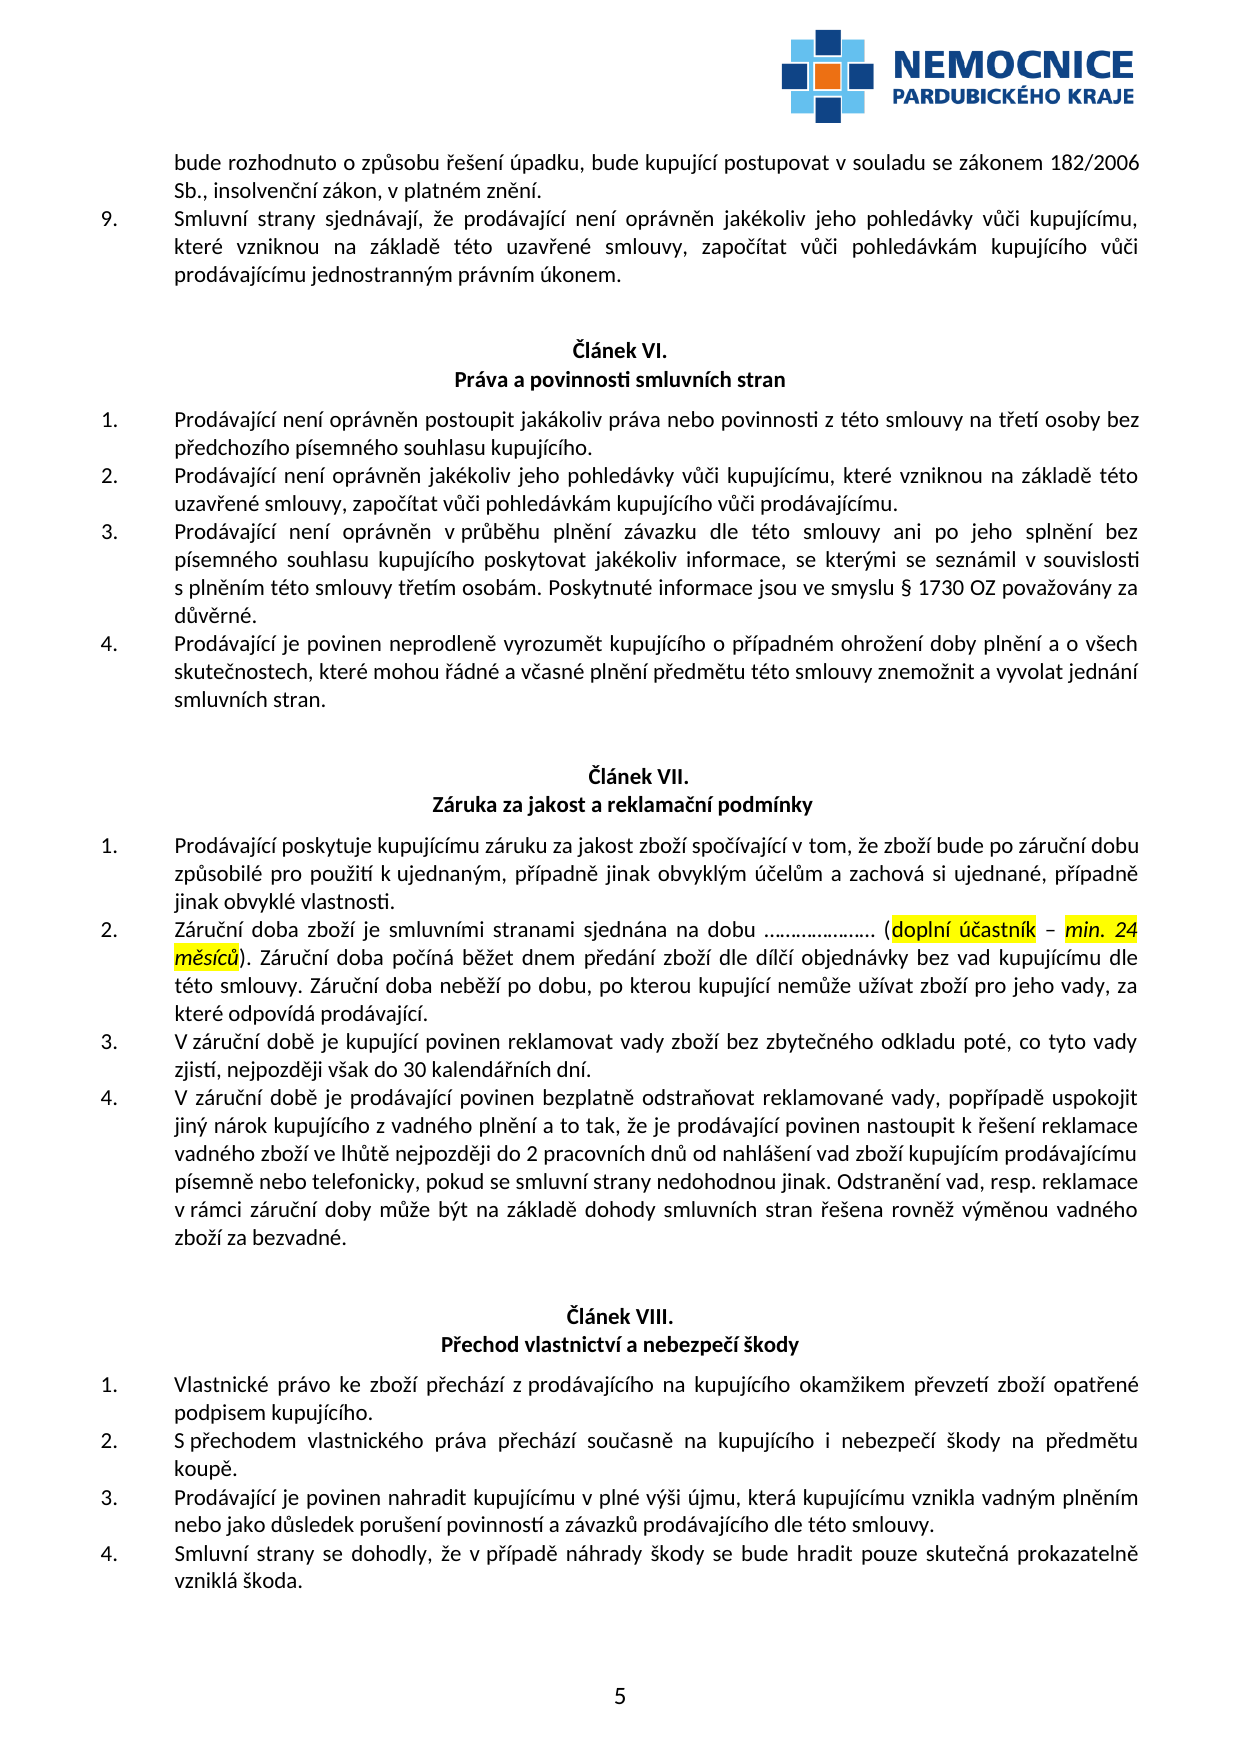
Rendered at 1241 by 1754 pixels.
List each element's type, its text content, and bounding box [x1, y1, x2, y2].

list V záruční době je prodávající povinen bezplatně odstraňovat reklamované vady, popřípadě uspokojit jiný nárok kupujícího z vadného plnění a to tak, že je prodávající povinen nastoupit k řešení reklamace vadného zboží ve lhůtě nejpozději do 2 pracovních dnů od nahlášení vad zboží kupujícím prodávajícímu písemně nebo telefonicky, pokud se smluvní strany nedohodnou jinak. Odstranění vad, resp. reklamace v rámci záruční doby může být na základě dohody smluvních stran řešena rovněž výměnou vadného zboží za bezvadné. [100, 1083, 1140, 1251]
subtitle Článek VIII. [100, 1302, 1140, 1330]
title Práva a povinnosti smluvních stran [100, 365, 1140, 393]
text 4. Prodávající je povinen neprodleně vyrozumět kupujícího o případném ohrožení doby plnění a o všech skutečnostech, které mohou řádné a včasné plnění předmětu této smlouvy znemožnit a vyvolat jednání smluvních stran. [100, 629, 1140, 713]
list Záruční doba zboží je smluvními stranami sjednána na dobu ………………… (doplní účastník – min. 24 měsíců). Záruční doba počíná běžet dnem předání zboží dle dílčí objednávky bez vad kupujícímu dle této smlouvy. Záruční doba neběží po dobu, po kterou kupující nemůže užívat zboží pro jeho vady, za které odpovídá prodávající. [100, 915, 1140, 1027]
title Článek VII. [138, 762, 1140, 790]
list Prodávající poskytuje kupujícímu záruku za jakost zboží spočívající v tom, že zboží bude po záruční dobu způsobilé pro použití k ujednaným, případně jinak obvyklým účelům a zachová si ujednané, případně jinak obvyklé vlastnosti. [100, 831, 1140, 915]
title Článek VI. [100, 337, 1140, 365]
subtitle Přechod vlastnictví a nebezpečí škody [100, 1330, 1140, 1358]
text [100, 148, 1140, 204]
text 3. Prodávající je povinen nahradit kupujícímu v plné výši újmu, která kupujícímu vznikla vadným plněním nebo jako důsledek porušení povinností a závazků prodávajícího dle této smlouvy. [100, 1483, 1140, 1539]
title Záruka za jakost a reklamační podmínky [100, 790, 1140, 818]
text 1. Vlastnické právo ke zboží přechází z prodávajícího na kupujícího okamžikem převzetí zboží opatřené podpisem kupujícího. [100, 1371, 1140, 1427]
list V záruční době je kupující povinen reklamovat vady zboží bez zbytečného odkladu poté, co tyto vady zjistí, nejpozději však do 30 kalendářních dní. [100, 1027, 1140, 1083]
text 4. Smluvní strany se dohodly, že v případě náhrady škody se bude hradit pouze skutečná prokazatelně vzniklá škoda. [100, 1539, 1140, 1595]
text 2. S přechodem vlastnického práva přechází současně na kupujícího i nebezpečí škody na předmětu koupě. [100, 1427, 1140, 1483]
text 9. Smluvní strany sjednávají, že prodávající není oprávněn jakékoliv jeho pohledávky vůči kupujícímu, které vzniknou na základě této uzavřené smlouvy, započítat vůči pohledávkám kupujícího vůči prodávajícímu jednostranným právním úkonem. [100, 204, 1140, 288]
text 1. Prodávající není oprávněn postoupit jakákoliv práva nebo povinnosti z této smlouvy na třetí osoby bez předchozího písemného souhlasu kupujícího. [101, 405, 1140, 461]
picture [780, 28, 1134, 124]
text 3. Prodávající není oprávněn v průběhu plnění závazku dle této smlouvy ani po jeho splnění bez písemného souhlasu kupujícího poskytovat jakékoliv informace, se kterými se seznámil v souvislosti s plněním této smlouvy třetím osobám. Poskytnuté informace jsou ve smyslu § 1730 OZ považovány za důvěrné. [101, 517, 1140, 629]
text 2. Prodávající není oprávněn jakékoliv jeho pohledávky vůči kupujícímu, které vzniknou na základě této uzavřené smlouvy, započítat vůči pohledávkám kupujícího vůči prodávajícímu. [101, 461, 1140, 517]
